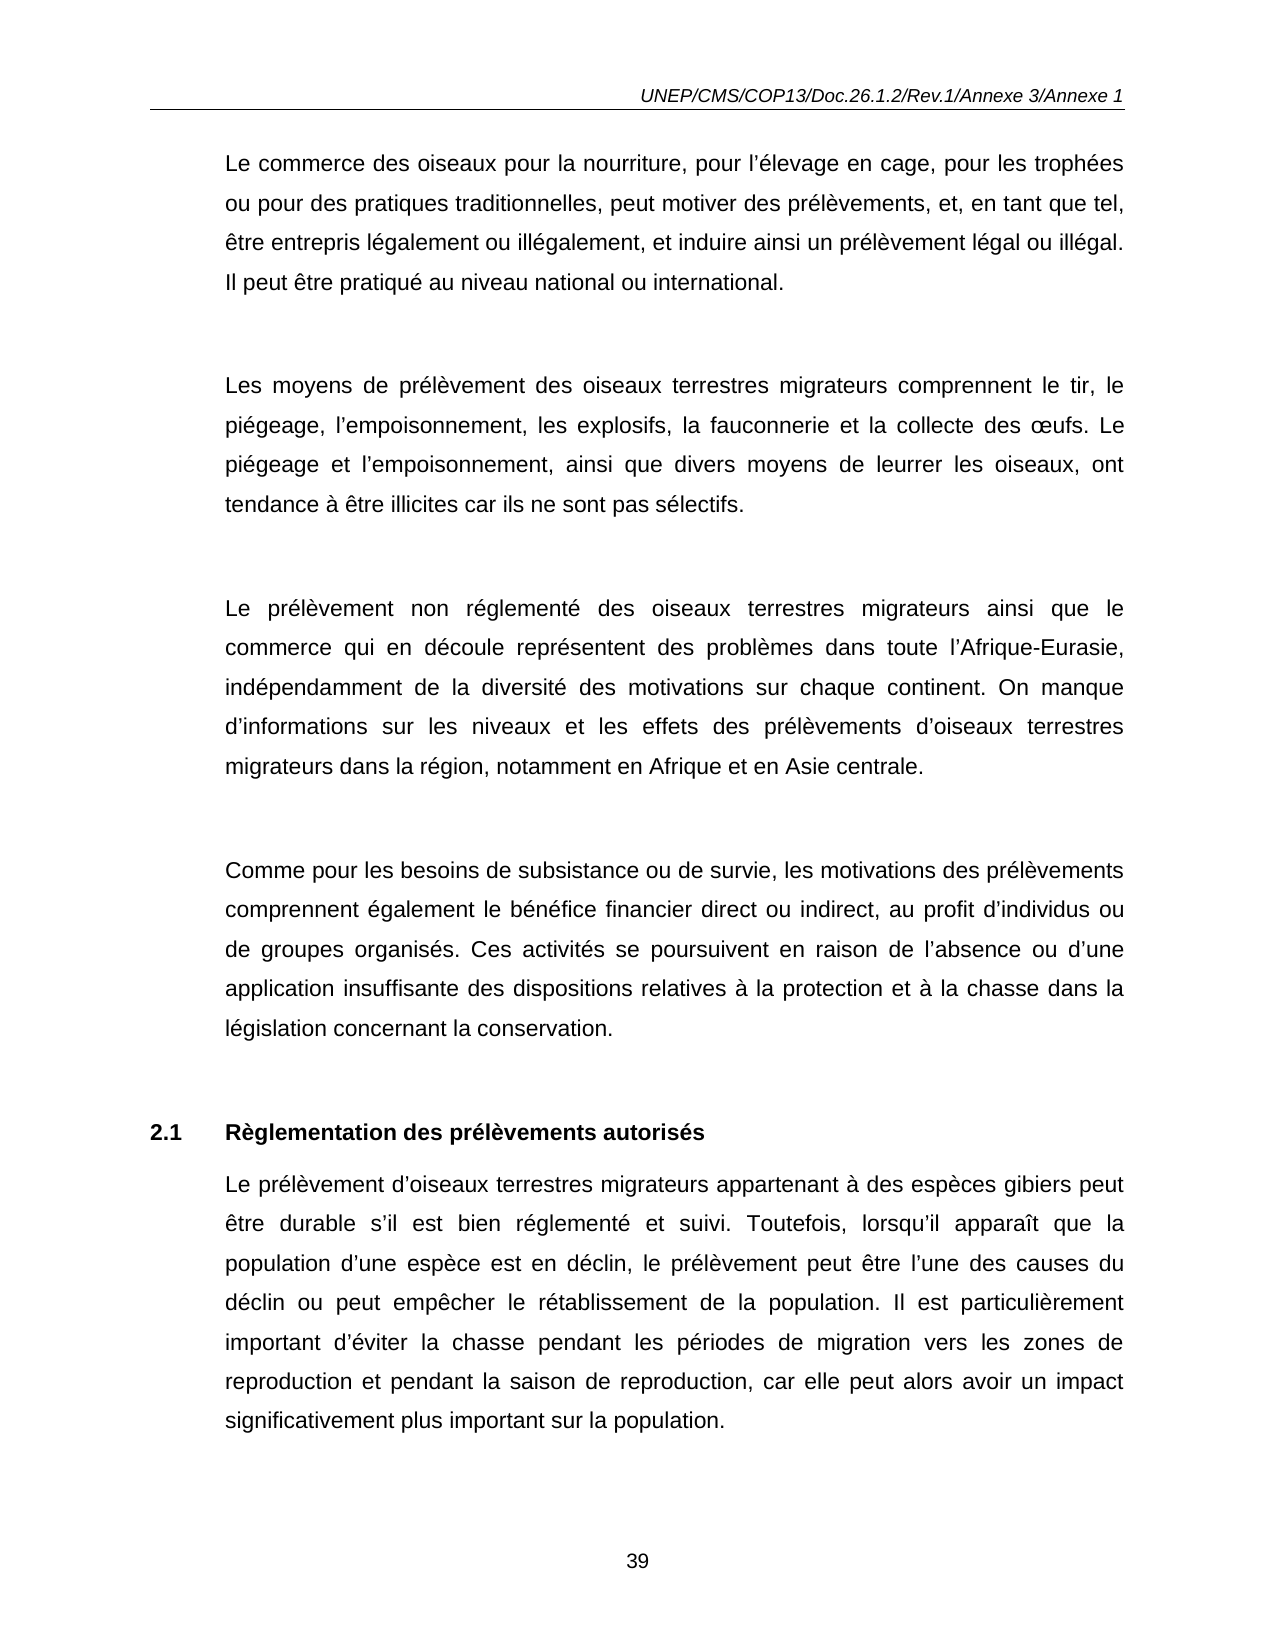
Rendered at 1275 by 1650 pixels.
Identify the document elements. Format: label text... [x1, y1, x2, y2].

text Le prélèvement d’oiseaux terrestres migrateurs appartenant à des espèces gibiers peut être durable s’il est bien réglementé et suivi. Toutefois, lorsqu’il apparaît que la population d’une espèce est en déclin, le prélèvement peut être l’une des causes du déclin ou peut empêcher le rétablissement de la population. Il est particulièrement important d’éviter la chasse pendant les périodes de migration vers les zones de reproduction et pendant la saison de reproduction, car elle peut alors avoir un impact significativement plus important sur la population. [225, 1171, 1125, 1434]
text Le prélèvement non réglementé des oiseaux terrestres migrateurs ainsi que le commerce qui en découle représentent des problèmes dans toute l’Afrique-Eurasie, indépendamment de la diversité des motivations sur chaque continent. On manque d’informations sur les niveaux et les effets des prélèvements d’oiseaux terrestres migrateurs dans la région, notamment en Afrique et en Asie centrale. [225, 595, 1125, 779]
text Le commerce des oiseaux pour la nourriture, pour l’élevage en cage, pour les trophées ou pour des pratiques traditionnelles, peut motiver des prélèvements, et, en tant que tel, être entrepris légalement ou illégalement, et induire ainsi un prélèvement légal ou illégal. Il peut être pratiqué au niveau national ou international. [225, 150, 1125, 295]
text Les moyens de prélèvement des oiseaux terrestres migrateurs comprennent le tir, le piégeage, l’empoisonnement, les explosifs, la fauconnerie et la collecte des œufs. Le piégeage et l’empoisonnement, ainsi que divers moyens de leurrer les oiseaux, ont tendance à être illicites car ils ne sont pas sélectifs. [225, 372, 1125, 517]
text Comme pour les besoins de subsistance ou de survie, les motivations des prélèvements comprennent également le bénéfice financier direct ou indirect, au profit d’individus ou de groupes organisés. Ces activités se poursuivent en raison de l’absence ou d’une application insuffisante des dispositions relatives à la protection et à la chasse dans la législation concernant la conservation. [225, 857, 1125, 1041]
text 2.1 Règlementation des prélèvements autorisés [150, 1118, 1125, 1145]
